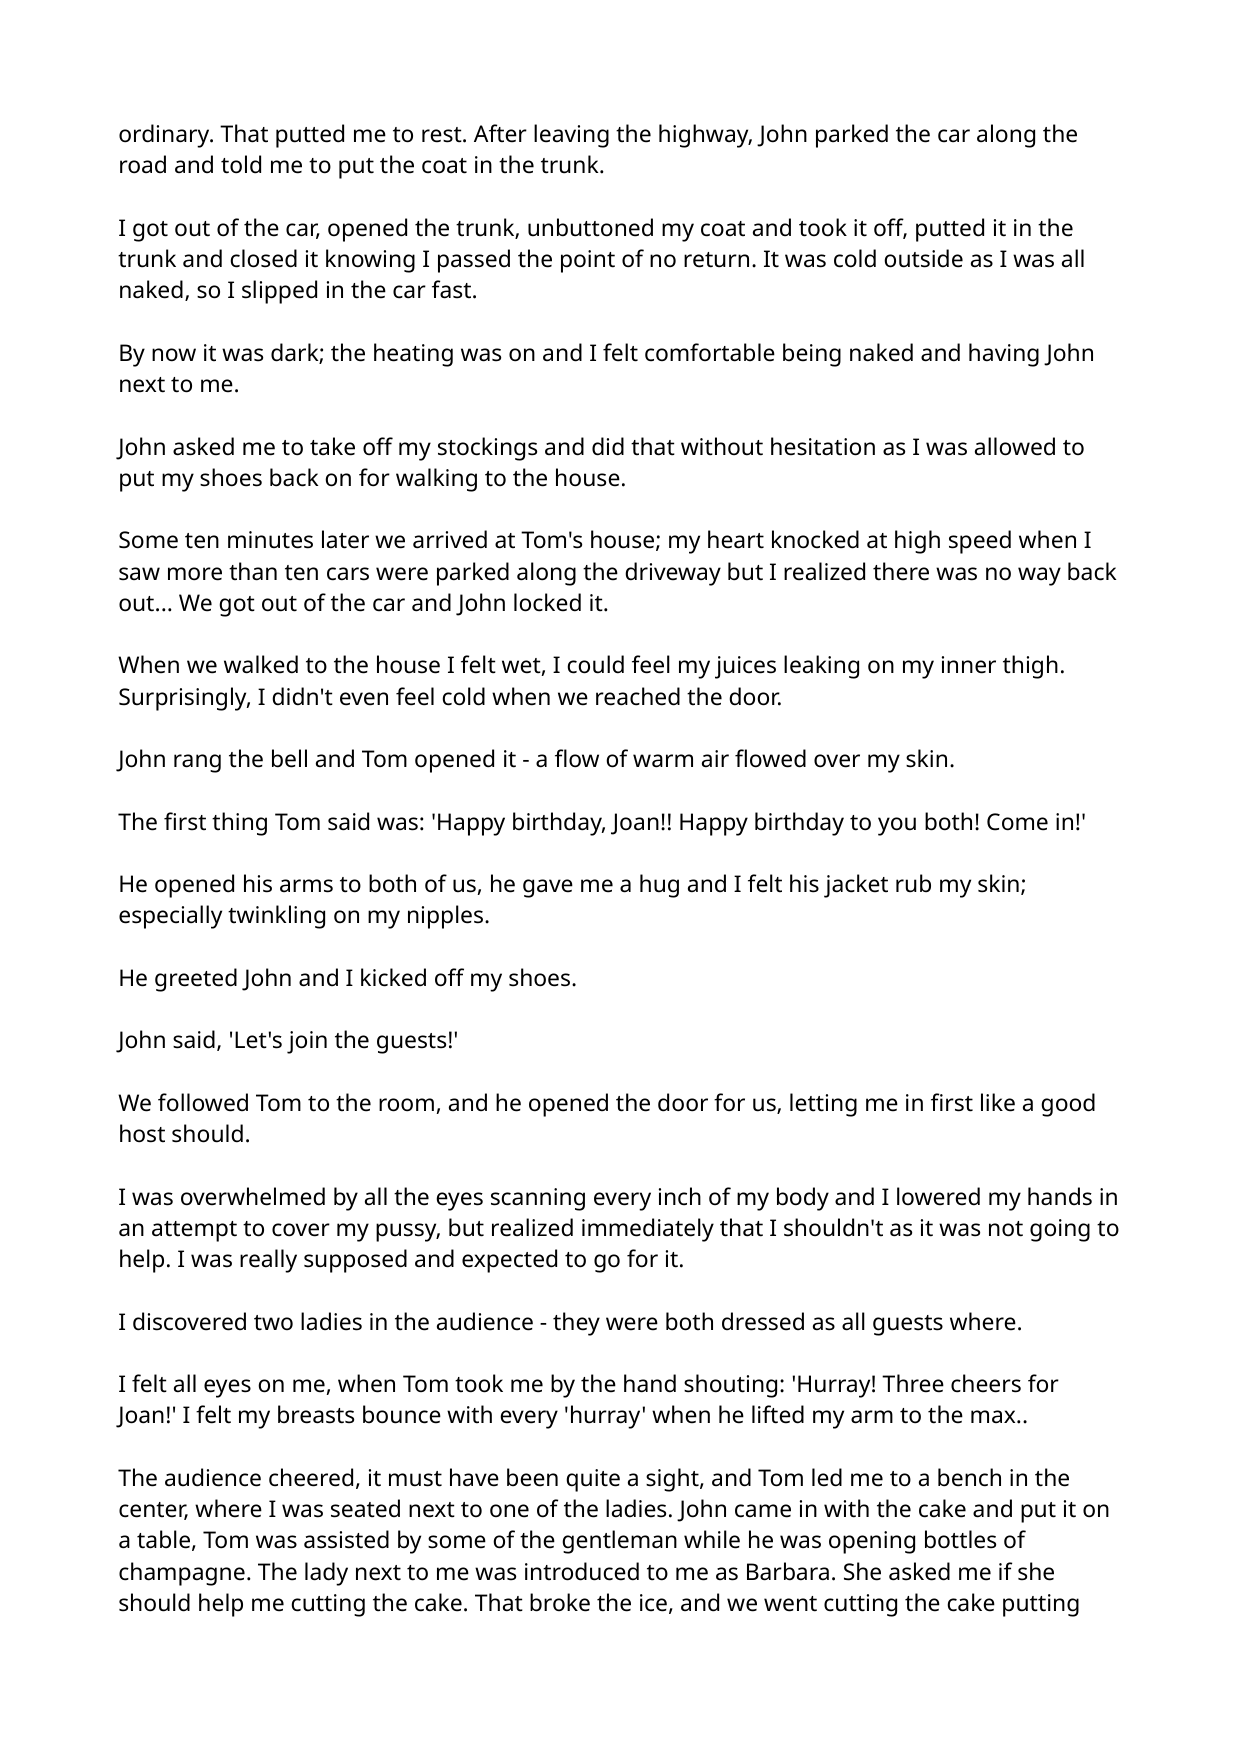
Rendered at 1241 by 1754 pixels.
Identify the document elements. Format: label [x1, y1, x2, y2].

text [118, 118, 1122, 1618]
